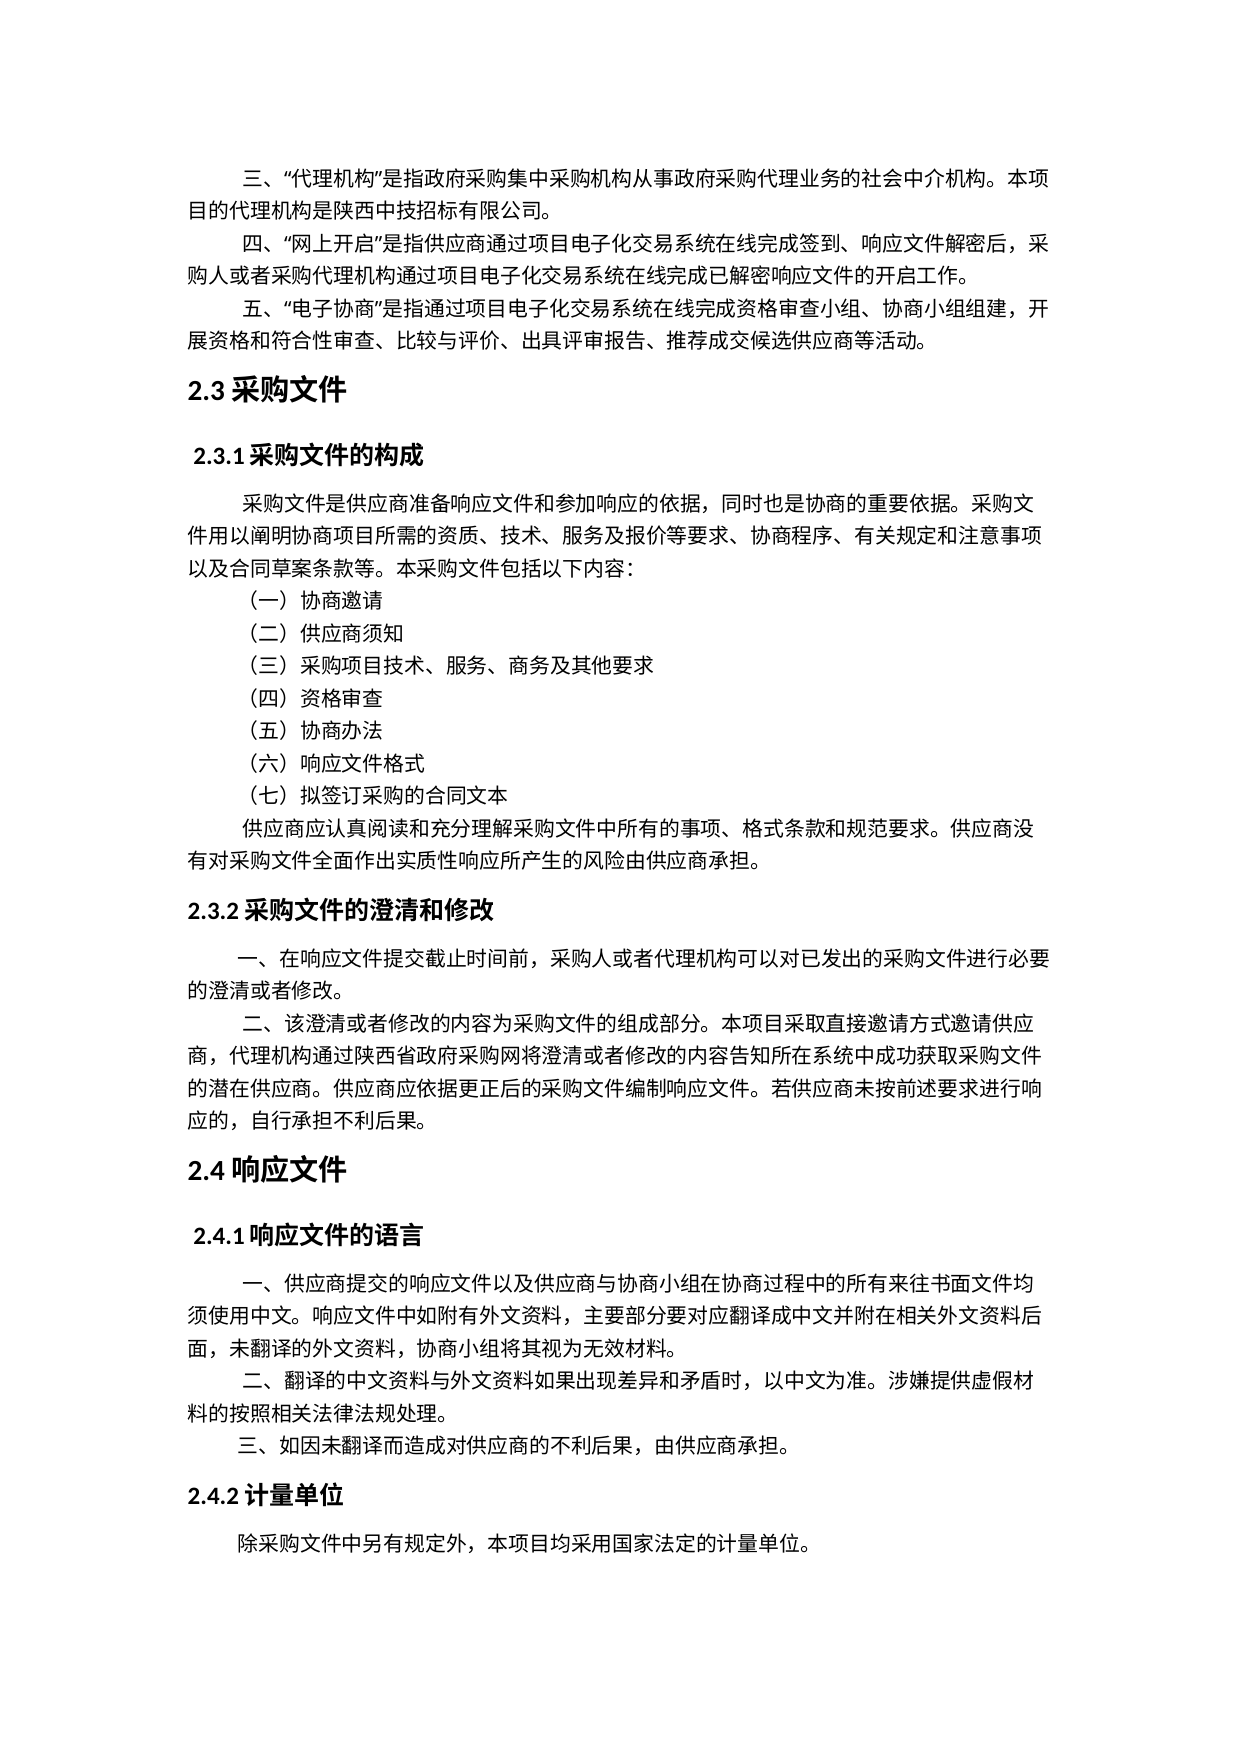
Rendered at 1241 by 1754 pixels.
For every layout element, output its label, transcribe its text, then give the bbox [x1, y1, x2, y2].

text 一、供应商提交的响应文件以及供应商与协商小组在协商过程中的所有来往书面文件均须使用中文。响应文件中如附有外文资料，主要部分要对应翻译成中文并附在相关外文资料后面，未翻译的外文资料，协商小组将其视为无效材料。 [187, 1267, 1053, 1364]
text 一、在响应文件提交截止时间前，采购人或者代理机构可以对已发出的采购文件进行必要的澄清或者修改。 [187, 942, 1053, 1007]
text 二、该澄清或者修改的内容为采购文件的组成部分。本项目采取直接邀请方式邀请供应商，代理机构通过陕西省政府采购网将澄清或者修改的内容告知所在系统中成功获取采购文件的潜在供应商。供应商应依据更正后的采购文件编制响应文件。若供应商未按前述要求进行响应的，自行承担不利后果。 [187, 1007, 1053, 1137]
text 2.4.1响应文件的语言 [187, 1202, 1053, 1267]
text 2.4响应文件 [187, 1137, 1053, 1202]
text 2.3.1采购文件的构成 [187, 422, 1053, 487]
text （一）协商邀请 [187, 584, 1053, 617]
text 供应商应认真阅读和充分理解采购文件中所有的事项、格式条款和规范要求。供应商没有对采购文件全面作出实质性响应所产生的风险由供应商承担。 [187, 812, 1053, 877]
text 2.4.2计量单位 [187, 1462, 1053, 1527]
text 三、如因未翻译而造成对供应商的不利后果，由供应商承担。 [187, 1429, 1053, 1462]
text （七）拟签订采购的合同文本 [187, 779, 1053, 812]
text （四）资格审查 [187, 682, 1053, 714]
text 2.3采购文件 [187, 357, 1053, 422]
text （三）采购项目技术、服务、商务及其他要求 [187, 649, 1053, 682]
text 三、“代理机构”是指政府采购集中采购机构从事政府采购代理业务的社会中介机构。本项目的代理机构是陕西中技招标有限公司。 [187, 162, 1053, 227]
text 采购文件是供应商准备响应文件和参加响应的依据，同时也是协商的重要依据。采购文件用以阐明协商项目所需的资质、技术、服务及报价等要求、协商程序、有关规定和注意事项以及合同草案条款等。本采购文件包括以下内容： [187, 487, 1053, 584]
text （二）供应商须知 [187, 617, 1053, 649]
text 二、翻译的中文资料与外文资料如果出现差异和矛盾时，以中文为准。涉嫌提供虚假材料的按照相关法律法规处理。 [187, 1364, 1053, 1429]
text 五、“电子协商”是指通过项目电子化交易系统在线完成资格审查小组、协商小组组建，开展资格和符合性审查、比较与评价、出具评审报告、推荐成交候选供应商等活动。 [187, 292, 1053, 357]
text 2.3.2采购文件的澄清和修改 [187, 877, 1053, 942]
text 四、“网上开启”是指供应商通过项目电子化交易系统在线完成签到、响应文件解密后，采购人或者采购代理机构通过项目电子化交易系统在线完成已解密响应文件的开启工作。 [187, 227, 1053, 292]
text （六）响应文件格式 [187, 747, 1053, 779]
text 除采购文件中另有规定外，本项目均采用国家法定的计量单位。 [187, 1527, 1053, 1559]
text （五）协商办法 [187, 714, 1053, 747]
